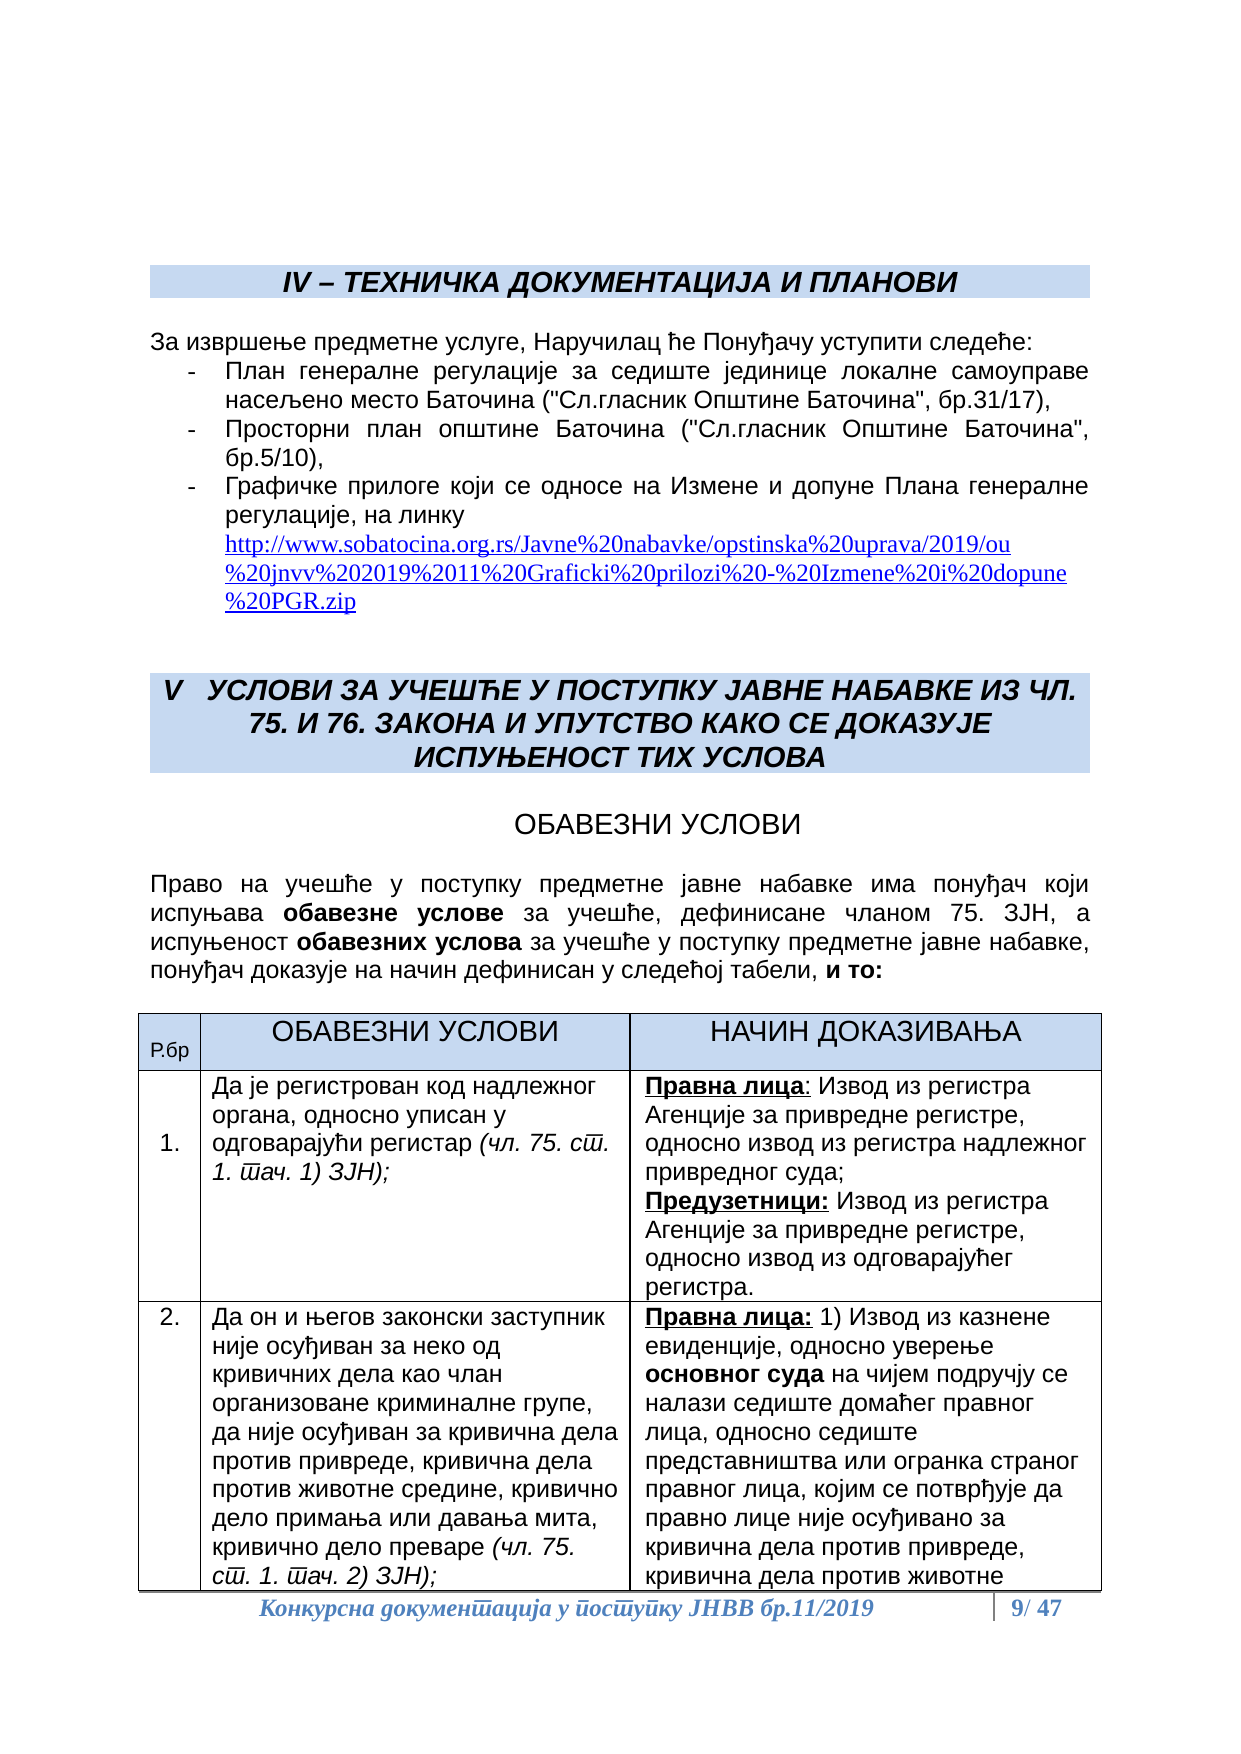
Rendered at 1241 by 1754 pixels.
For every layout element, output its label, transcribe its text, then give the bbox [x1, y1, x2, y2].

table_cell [201, 1302, 629, 1589]
text IV – ТЕХНИЧКА ДОКУМЕНТАЦИЈА И ПЛАНОВИ [150, 265, 1090, 298]
list План генералне регулације за седиште јединице локалне самоуправе насељено место Баточина ("Сл.гласник Општине Баточина", бр.31/17), [187, 356, 1090, 414]
list ОБАВЕЗНИ УСЛОВИ [225, 807, 1090, 840]
table_header Р.бр [139, 1014, 200, 1070]
table_cell Правна лица: Извод из регистра Агенције за привредне регистре, односно извод из регистра надлежног привредног суда; Предузетници: Извод из регистра Агенције за привредне регистре, односно извод из одговарајућег регистра. [631, 1071, 1101, 1301]
table_header ОБАВЕЗНИ УСЛОВИ [201, 1014, 629, 1070]
table_header НАЧИН ДОКАЗИВАЊА [631, 1014, 1101, 1070]
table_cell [631, 1302, 1101, 1589]
table_cell 1. [139, 1071, 200, 1301]
text За извршење предметне услуге, Наручилац ће Понуђачу уступити следеће: [150, 327, 1090, 356]
list http://www.sobatocina.org.rs/Javne%20nabavke/opstinska%20uprava/2019/ou%20jnvv%202019%2011%20Graficki%20prilozi%20-%20Izmene%20i%20dopune%20PGR.zip [225, 529, 1090, 615]
table_cell Да је регистрован код надлежног органа, односно уписан у одговарајући регистар (чл. 75. ст. 1. тач. 1) ЗЈН); [201, 1071, 629, 1301]
list Графичке прилоге који се односе на Измене и допуне Плана генералне регулације, на линку [187, 471, 1090, 529]
table_cell 2. [139, 1302, 200, 1589]
text Право на учешће у поступку предметне јавне набавке има понуђач који испуњава обавезне услове за учешће, дефинисане чланом 75. ЗЈН, а испуњеност обавезних услова за учешће у поступку предметне јавне набавке, понуђач доказује на начин дефинисан у следећој табели, и то: [150, 869, 1090, 984]
list V УСЛОВИ ЗА УЧЕШЋЕ У ПОСТУПКУ ЈАВНЕ НАБАВКЕ ИЗ ЧЛ. 75. И 76. ЗАКОНА И УПУТСТВО КАКО СЕ ДОКАЗУЈЕ ИСПУЊЕНОСТ ТИХ УСЛОВА [150, 673, 1090, 773]
list Просторни план општине Баточина ("Сл.гласник Општине Баточина", бр.5/10), [187, 414, 1090, 471]
